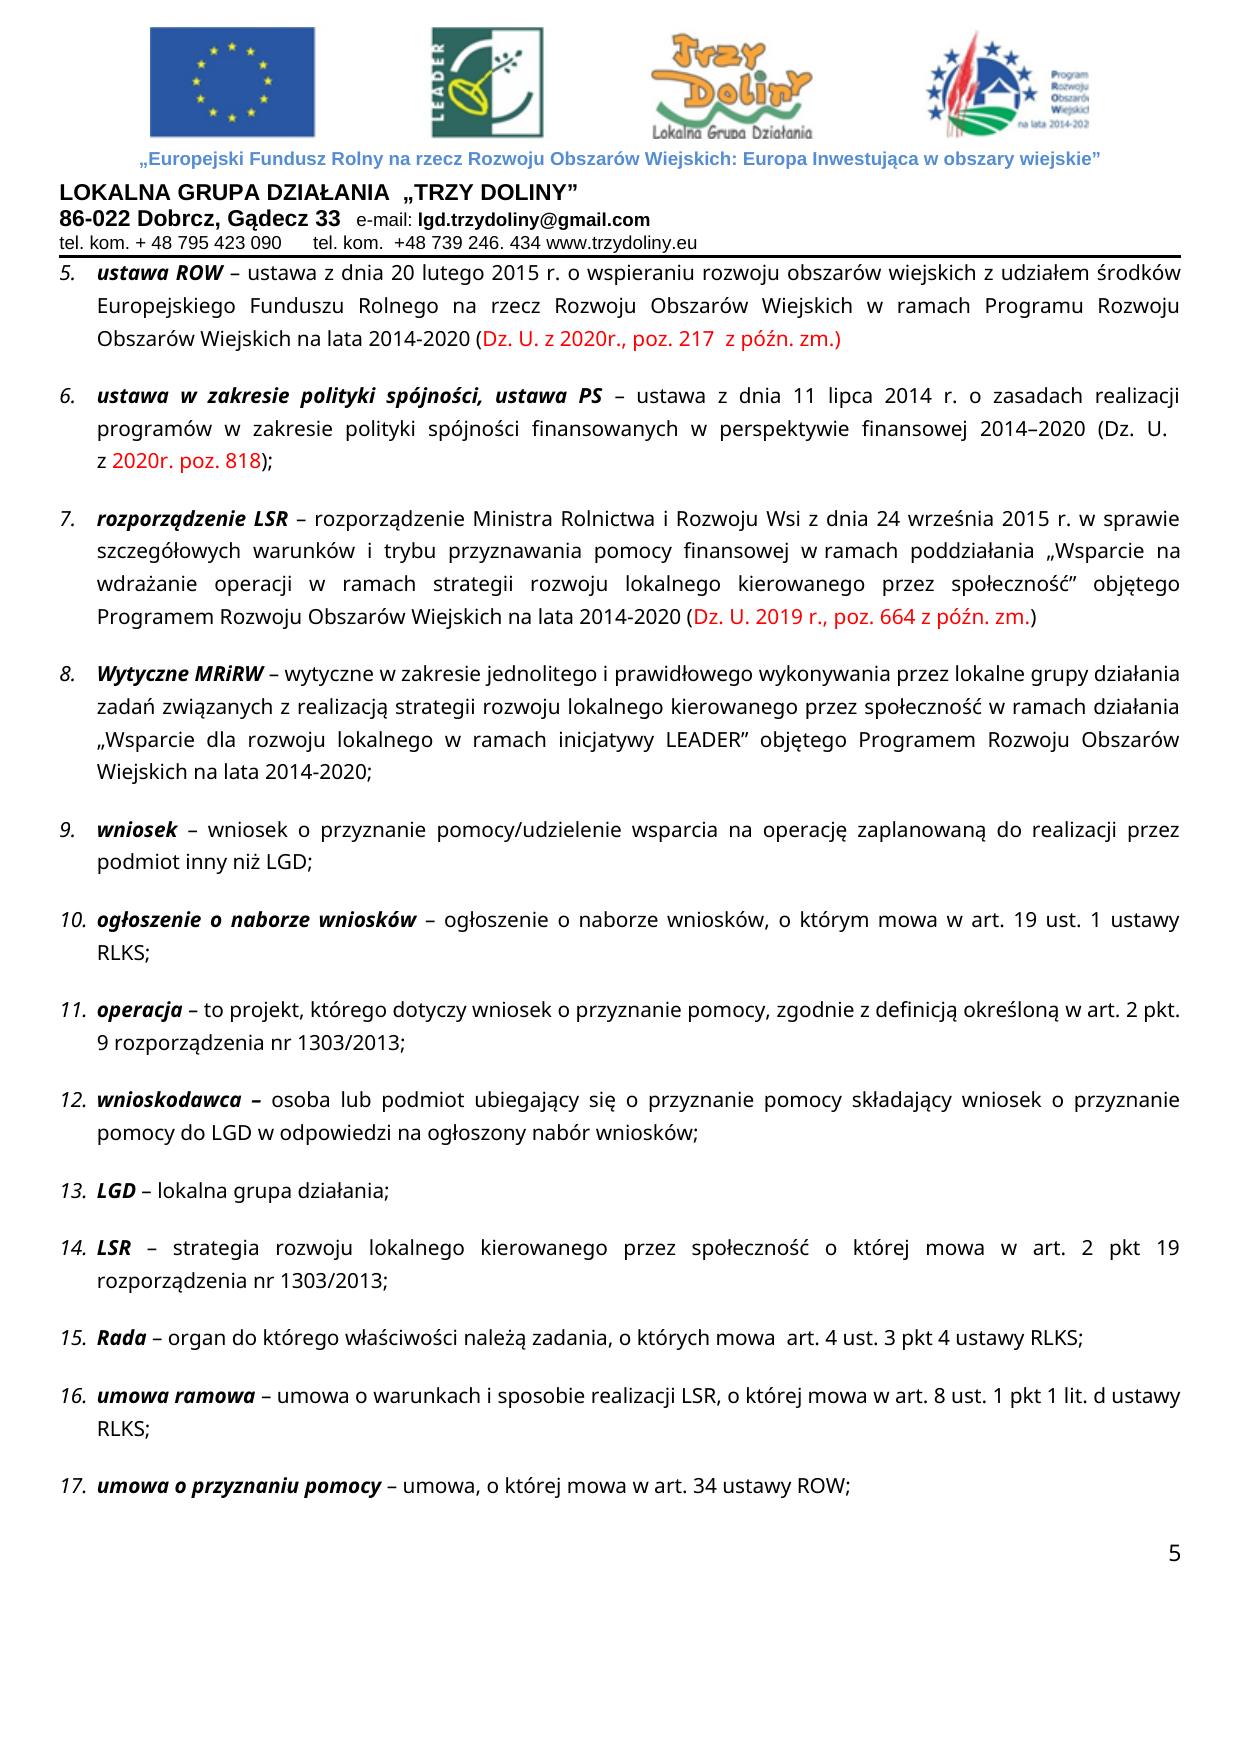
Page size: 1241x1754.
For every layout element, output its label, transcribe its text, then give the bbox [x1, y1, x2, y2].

list ogłoszenie o naborze wniosków – ogłoszenie o naborze wniosków, o którym mowa w art. 19 ust. 1 ustawy RLKS; [59, 905, 1181, 966]
list Wytyczne MRiRW – wytyczne w zakresie jednolitego i prawidłowego wykonywania przez lokalne grupy działania zadań związanych z realizacją strategii rozwoju lokalnego kierowanego przez społeczność w ramach działania „Wsparcie dla rozwoju lokalnego w ramach inicjatywy LEADER” objętego Programem Rozwoju Obszarów Wiejskich na lata 2014-2020; [59, 659, 1181, 786]
list wniosek – wniosek o przyznanie pomocy/udzielenie wsparcia na operację zaplanowaną do realizacji przez podmiot inny niż LGD; [59, 815, 1181, 876]
picture [150, 27, 1091, 139]
list Rada – organ do którego właściwości należą zadania, o których mowa art. 4 ust. 3 pkt 4 ustawy RLKS; [59, 1323, 1181, 1352]
list wnioskodawca – osoba lub podmiot ubiegający się o przyznanie pomocy składający wniosek o przyznanie pomocy do LGD w odpowiedzi na ogłoszony nabór wniosków; [59, 1086, 1181, 1147]
list ustawa w zakresie polityki spójności, ustawa PS – ustawa z dnia 11 lipca 2014 r. o zasadach realizacji programów w zakresie polityki spójności finansowanych w perspektywie finansowej 2014–2020 (Dz. U. z 2020r. poz. 818); [59, 381, 1181, 475]
list umowa o przyznaniu pomocy – umowa, o której mowa w art. 34 ustawy ROW; [59, 1471, 1181, 1500]
list LSR – strategia rozwoju lokalnego kierowanego przez społeczność o której mowa w art. 2 pkt 19 rozporządzenia nr 1303/2013; [59, 1233, 1181, 1294]
list ustawa ROW – ustawa z dnia 20 lutego 2015 r. o wspieraniu rozwoju obszarów wiejskich z udziałem środków Europejskiego Funduszu Rolnego na rzecz Rozwoju Obszarów Wiejskich w ramach Programu Rozwoju Obszarów Wiejskich na lata 2014-2020 (Dz. U. z 2020r., poz. 217 z późn. zm.) [59, 258, 1181, 352]
list LGD – lokalna grupa działania; [59, 1176, 1181, 1204]
list rozporządzenie LSR – rozporządzenie Ministra Rolnictwa i Rozwoju Wsi z dnia 24 września 2015 r. w sprawie szczegółowych warunków i trybu przyznawania pomocy finansowej w ramach poddziałania „Wsparcie na wdrażanie operacji w ramach strategii rozwoju lokalnego kierowanego przez społeczność” objętego Programem Rozwoju Obszarów Wiejskich na lata 2014-2020 (Dz. U. 2019 r., poz. 664 z późn. zm.) [59, 504, 1181, 630]
list umowa ramowa – umowa o warunkach i sposobie realizacji LSR, o której mowa w art. 8 ust. 1 pkt 1 lit. d ustawy RLKS; [59, 1381, 1181, 1442]
list operacja – to projekt, którego dotyczy wniosek o przyznanie pomocy, zgodnie z definicją określoną w art. 2 pkt. 9 rozporządzenia nr 1303/2013; [59, 995, 1181, 1056]
